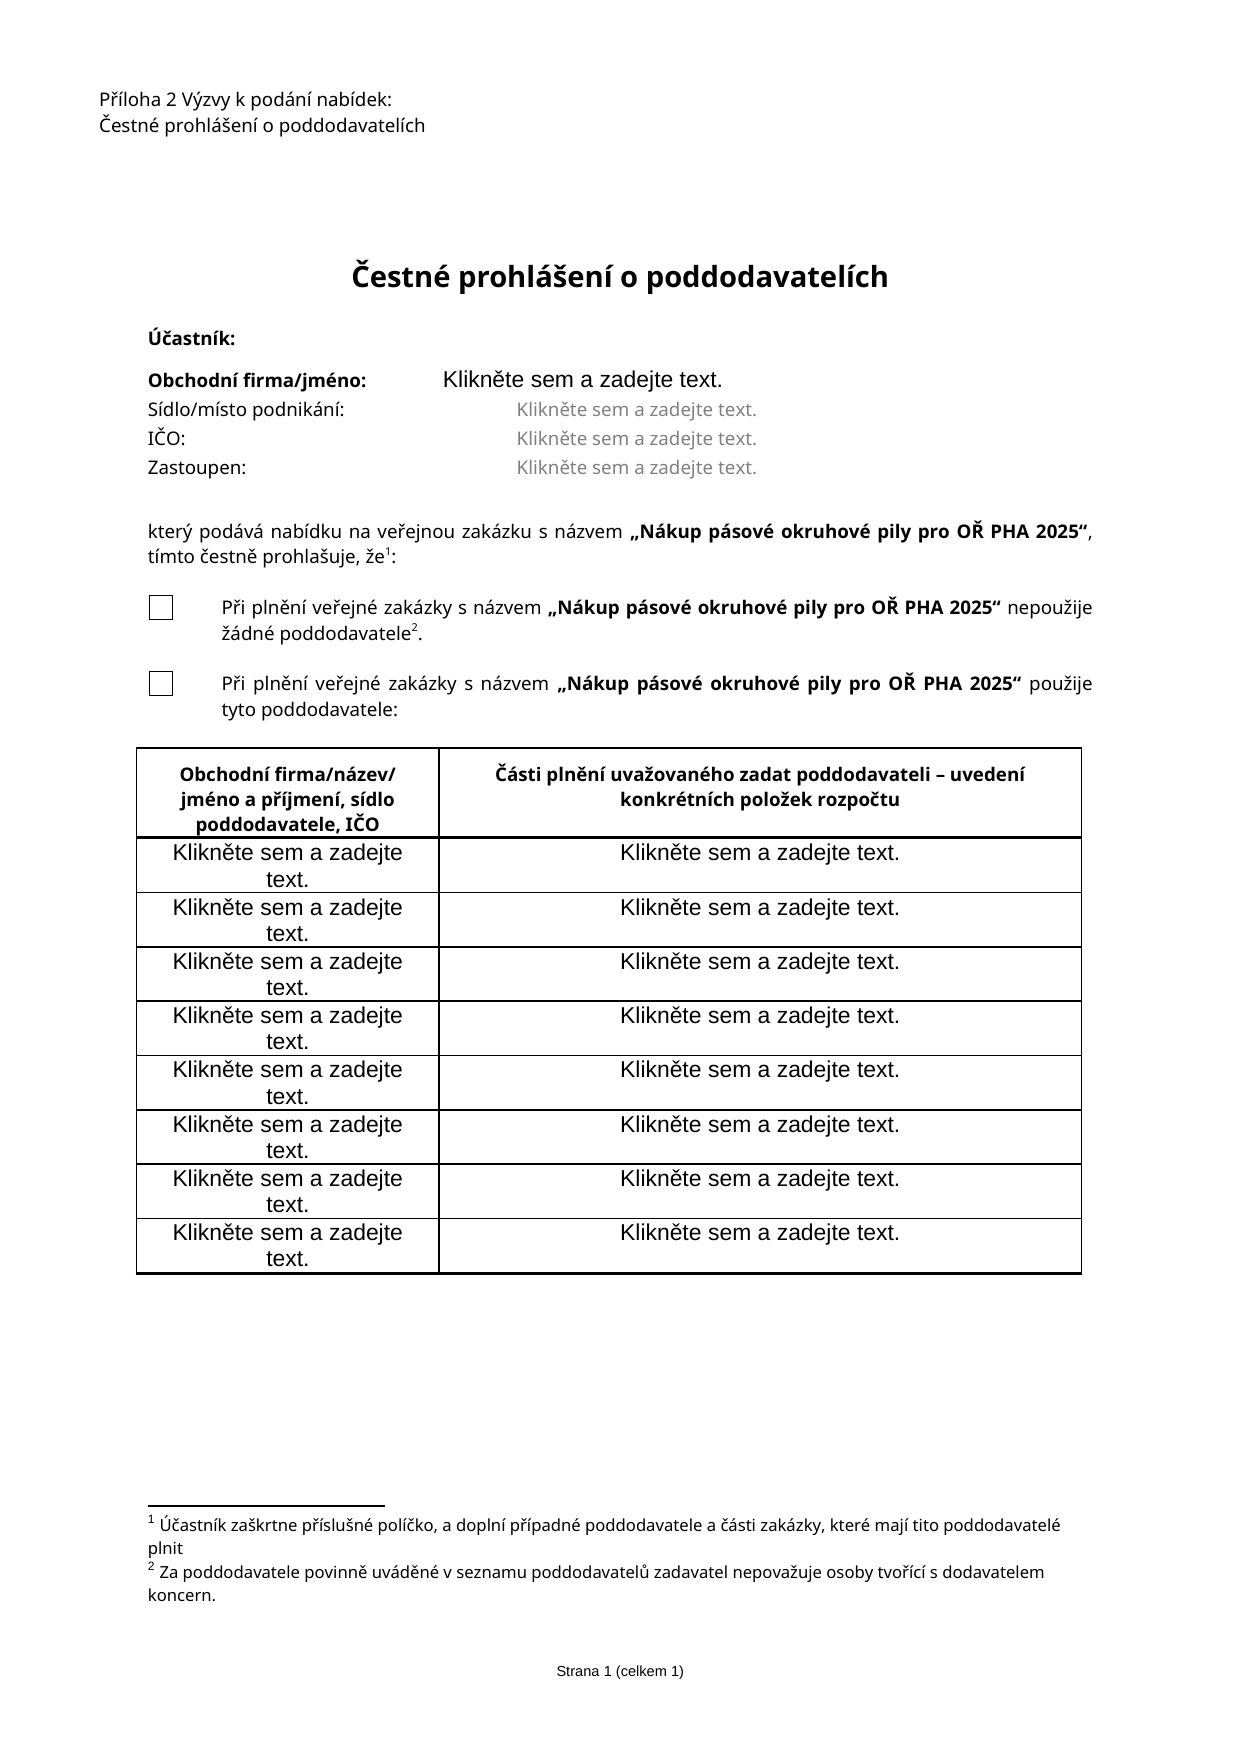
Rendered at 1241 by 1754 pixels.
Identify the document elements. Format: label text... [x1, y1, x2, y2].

title Čestné prohlášení o poddodavatelích [148, 256, 1093, 296]
text Obchodní firma/jméno: [148, 364, 1093, 393]
text který podává nabídku na veřejnou zakázku s názvem „Nákup pásové okruhové pily pro OŘ PHA 2025“, tímto čestně prohlašuje, že: [148, 518, 1093, 569]
text Při plnění veřejné zakázky s názvem „Nákup pásové okruhové pily pro OŘ PHA 2025“ použije tyto poddodavatele: [148, 670, 1093, 721]
text Sídlo/místo podnikání: [148, 393, 1093, 422]
table_header Obchodní firma/název/ jméno a příjmení, sídlo poddodavatele, IČO [137, 749, 438, 836]
text Zastoupen: [148, 451, 1093, 480]
text IČO: [148, 422, 1093, 451]
text Účastník: [148, 321, 1093, 352]
text Při plnění veřejné zakázky s názvem „Nákup pásové okruhové pily pro OŘ PHA 2025“ nepoužije žádné poddodavatele. [148, 594, 1093, 645]
table_header Části plnění uvažovaného zadat poddodavateli – uvedení konkrétních položek rozpočtu [440, 749, 1081, 836]
